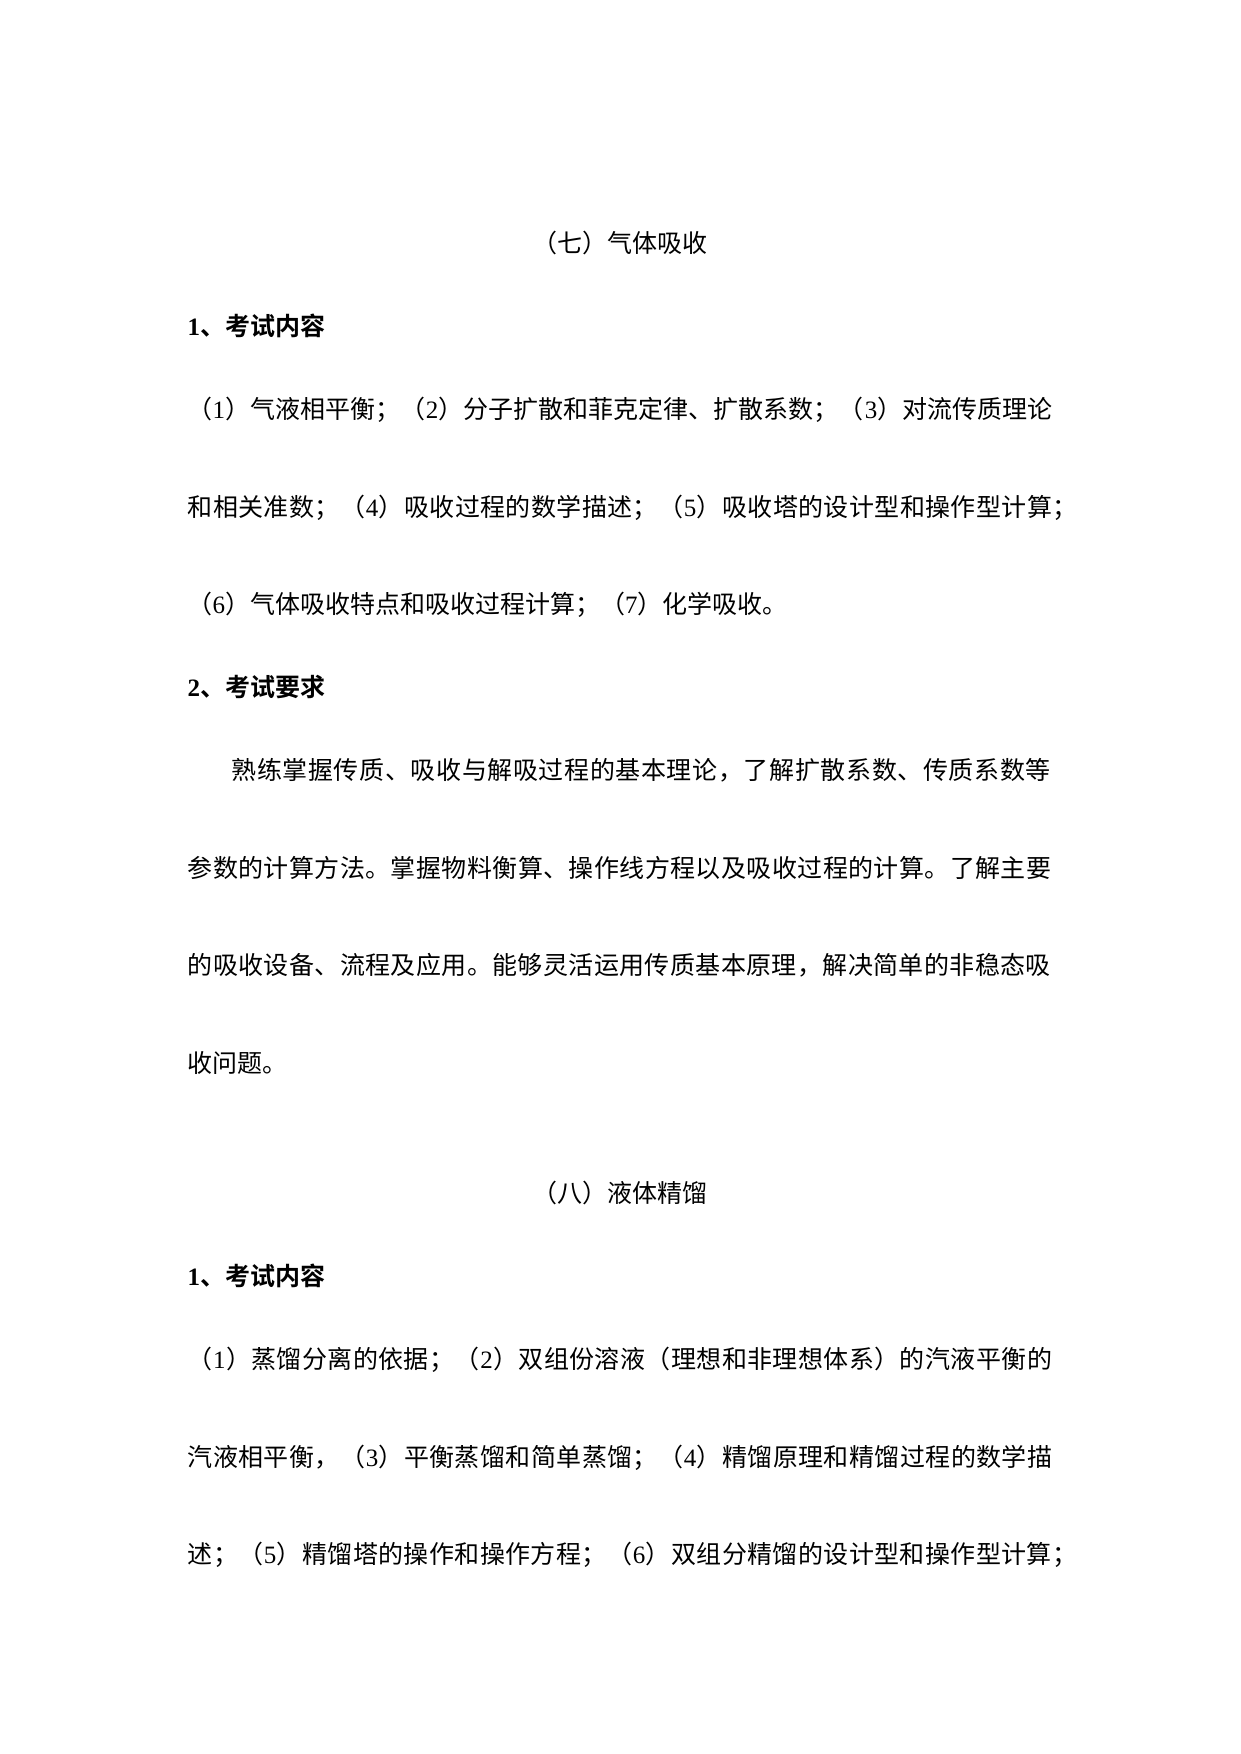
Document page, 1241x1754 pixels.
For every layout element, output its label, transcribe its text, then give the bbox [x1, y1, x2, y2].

text 1、考试内容 [187, 292, 1053, 357]
text （七）气体吸收 [187, 209, 1053, 274]
text （1）气液相平衡；（2）分子扩散和菲克定律、扩散系数；（3）对流传质理论和相关准数；（4）吸收过程的数学描述；（5）吸收塔的设计型和操作型计算；（6）气体吸收特点和吸收过程计算；（7）化学吸收。 [187, 375, 1053, 635]
text （八）液体精馏 [187, 1159, 1053, 1224]
text 2、考试要求 [187, 653, 1053, 718]
text 熟练掌握传质、吸收与解吸过程的基本理论，了解扩散系数、传质系数等参数的计算方法。掌握物料衡算、操作线方程以及吸收过程的计算。了解主要的吸收设备、流程及应用。能够灵活运用传质基本原理，解决简单的非稳态吸收问题。 [187, 736, 1053, 1094]
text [187, 1325, 1053, 1585]
text 1、考试内容 [187, 1242, 1053, 1307]
